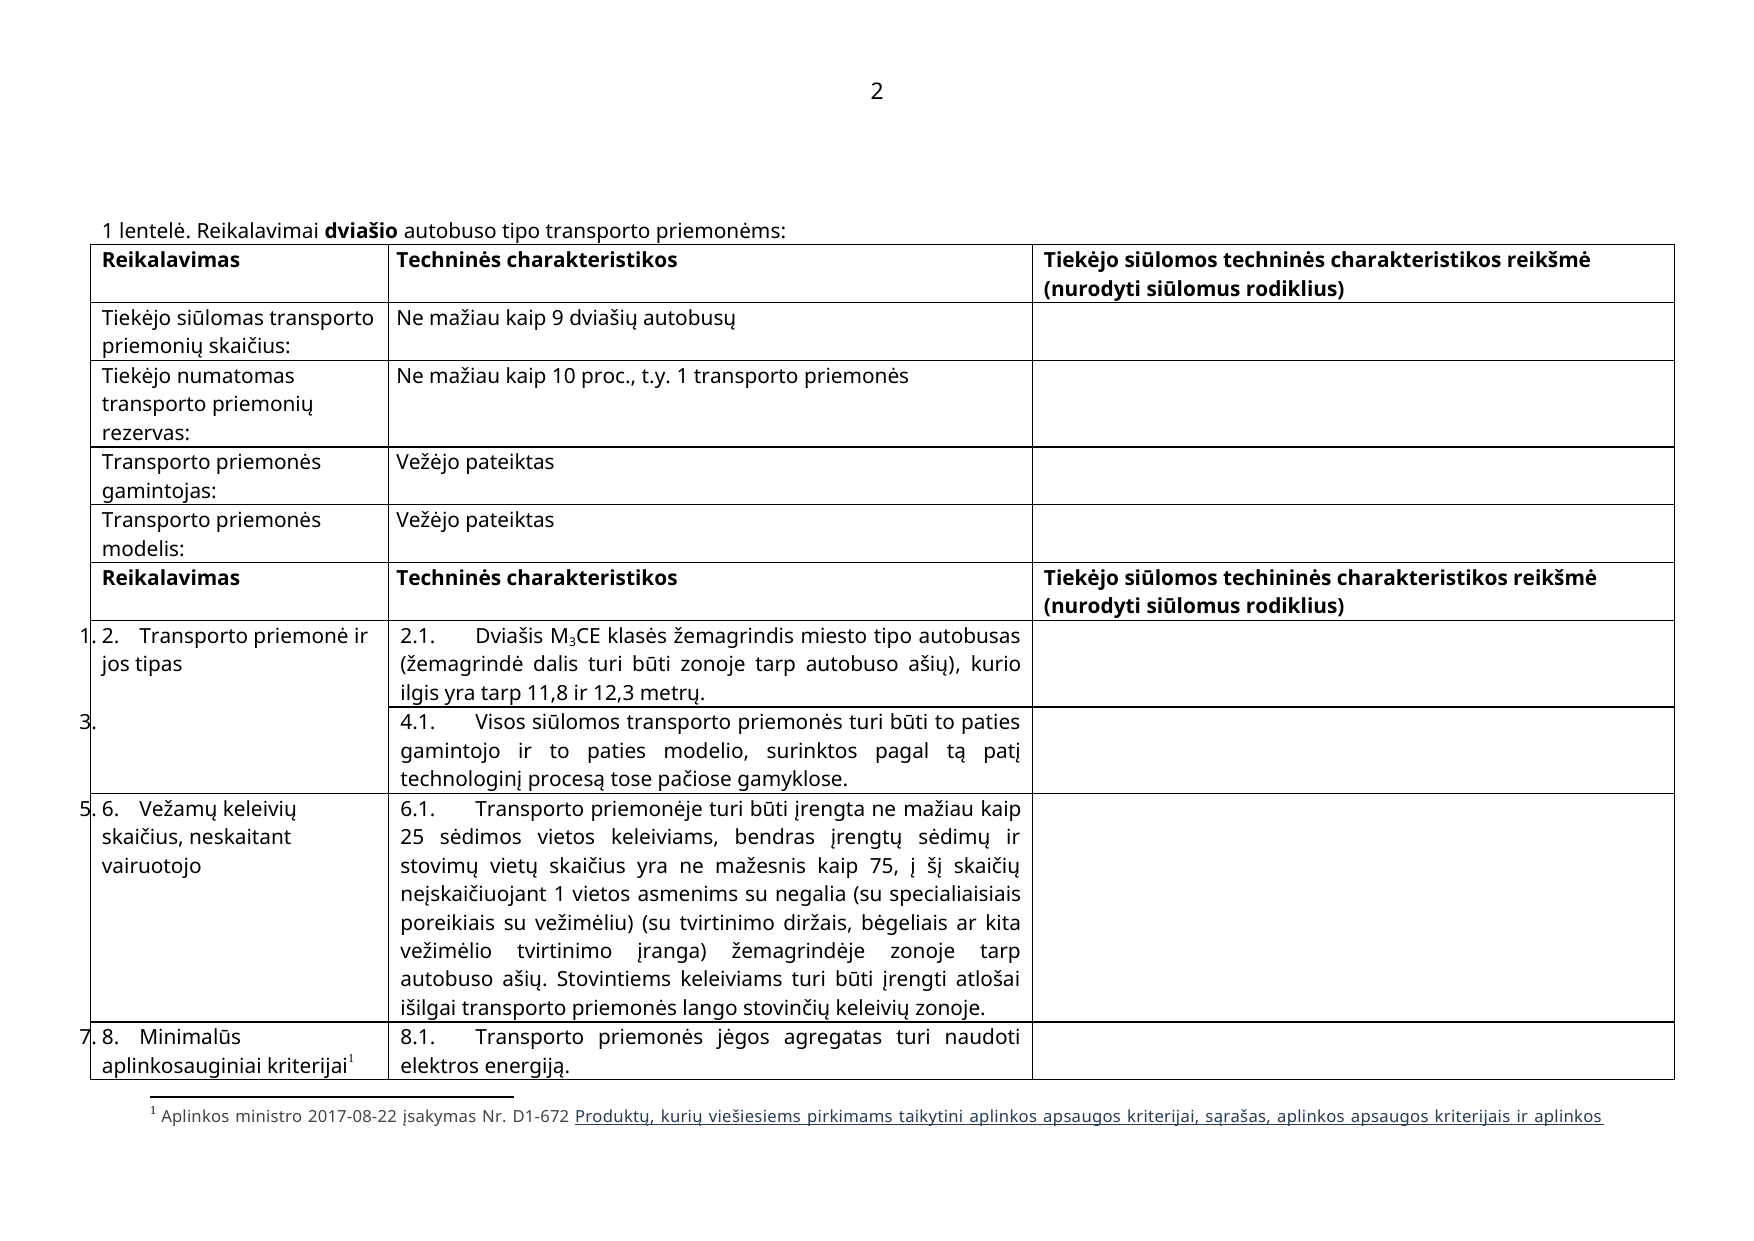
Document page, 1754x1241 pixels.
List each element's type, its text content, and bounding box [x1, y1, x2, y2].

table_cell [1033, 303, 1674, 360]
table_cell Techninės charakteristikos [389, 245, 1032, 302]
table_cell Tiekėjo siūlomos techininės charakteristikos reikšmė (nurodyti siūlomus rodiklius) [1033, 563, 1674, 620]
table_cell Visos siūlomos transporto priemonės turi būti to paties gamintojo ir to paties modelio, surinktos pagal tą patį technologinį procesą tose pačiose gamyklose. [389, 708, 1032, 793]
table_cell Vežėjo pateiktas [389, 448, 1032, 504]
table_cell Transporto priemonėje turi būti įrengta ne mažiau kaip 25 sėdimos vietos keleiviams, bendras įrengtų sėdimų ir stovimų vietų skaičius yra ne mažesnis kaip 75, į šį skaičių neįskaičiuojant 1 vietos asmenims su negalia (su specialiaisiais poreikiais su vežimėliu) (su tvirtinimo diržais, bėgeliais ar kita vežimėlio tvirtinimo įranga) žemagrindėje zonoje tarp autobuso ašių. Stovintiems keleiviams turi būti įrengti atlošai išilgai transporto priemonės lango stovinčių keleivių zonoje. [389, 794, 1032, 1021]
table_cell Reikalavimas [91, 563, 388, 620]
table_cell [1033, 621, 1674, 706]
table_cell Tiekėjo siūlomos techninės charakteristikos reikšmė (nurodyti siūlomus rodiklius) [1033, 245, 1674, 302]
table_cell Dviašis M3CE klasės žemagrindis miesto tipo autobusas (žemagrindė dalis turi būti zonoje tarp autobuso ašių), kurio ilgis yra tarp 11,8 ir 12,3 metrų. [389, 621, 1032, 706]
table_cell [1033, 794, 1674, 1021]
table_cell Tiekėjo siūlomas transporto priemonių skaičius: [91, 303, 388, 360]
table_header 1 lentelė. Reikalavimai dviašio autobuso tipo transporto priemonėms: [90, 187, 1675, 244]
table_cell Transporto priemonės modelis: [91, 505, 388, 562]
table_cell Techninės charakteristikos [389, 563, 1032, 620]
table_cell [91, 1023, 388, 1079]
table_cell [1033, 448, 1674, 504]
table_cell [1033, 708, 1674, 793]
table_cell Vežamų keleivių skaičius, neskaitant vairuotojo [91, 794, 388, 1021]
table_cell [1033, 1023, 1674, 1079]
table_cell Transporto priemonė ir jos tipas [91, 621, 388, 793]
table_cell Vežėjo pateiktas [389, 505, 1032, 562]
table_cell Ne mažiau kaip 10 proc., t.y. 1 transporto priemonės [389, 361, 1032, 446]
table_cell Reikalavimas [91, 245, 388, 302]
table_cell Transporto priemonės gamintojas: [91, 448, 388, 504]
table_cell [1033, 361, 1674, 446]
table_cell Transporto priemonės jėgos agregatas turi naudoti elektros energiją. [389, 1023, 1032, 1079]
table_cell Tiekėjo numatomas transporto priemonių rezervas: [91, 361, 388, 446]
table_cell [1033, 505, 1674, 562]
table_cell Ne mažiau kaip 9 dviašių autobusų [389, 303, 1032, 360]
